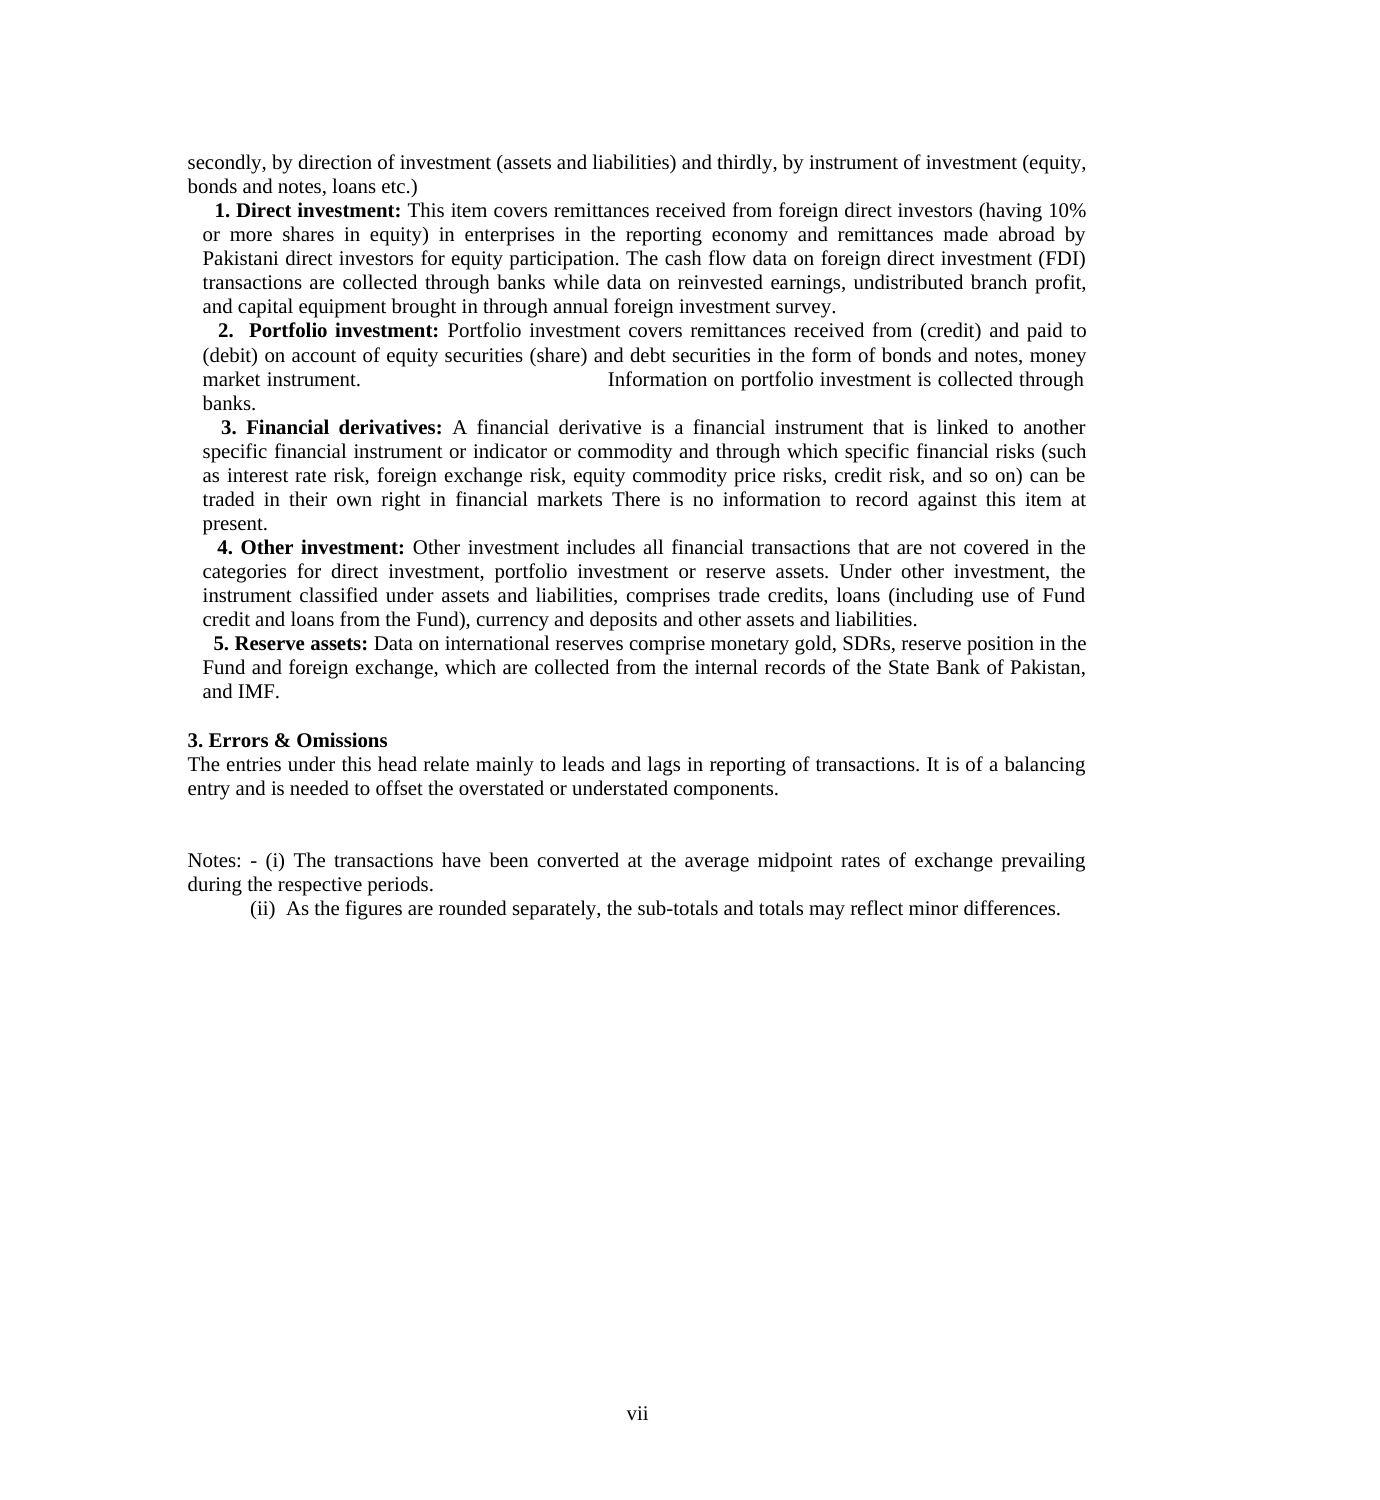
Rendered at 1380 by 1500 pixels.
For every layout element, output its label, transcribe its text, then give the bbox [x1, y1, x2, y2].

text 1. Direct investment: This item covers remittances received from foreign direct investors (having 10% or more shares in equity) in enterprises in the reporting economy and remittances made abroad by Pakistani direct investors for equity participation. The cash flow data on foreign direct investment (FDI) transactions are collected through banks while data on reinvested earnings, undistributed branch profit, and capital equipment brought in through annual foreign investment survey. [202, 198, 1087, 318]
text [187, 150, 1087, 198]
text 5. Reserve assets: Data on international reserves comprise monetary gold, SDRs, reserve position in the Fund and foreign exchange, which are collected from the internal records of the State Bank of Pakistan, and IMF. [202, 631, 1087, 703]
text (ii) As the figures are rounded separately, the sub-totals and totals may reflect minor differences. [187, 896, 1087, 920]
text Notes: - (i) The transactions have been converted at the average midpoint rates of exchange prevailing during the respective periods. [187, 848, 1087, 896]
text The entries under this head relate mainly to leads and lags in reporting of transactions. It is of a balancing entry and is needed to offset the overstated or understated components. [187, 752, 1087, 800]
text 2. Portfolio investment: Portfolio investment covers remittances received from (credit) and paid to (debit) on account of equity securities (share) and debt securities in the form of bonds and notes, money market instrument. Information on portfolio investment is collected through banks. [202, 318, 1087, 415]
text 3. Financial derivatives: A financial derivative is a financial instrument that is linked to another specific financial instrument or indicator or commodity and through which specific financial risks (such as interest rate risk, foreign exchange risk, equity commodity price risks, credit risk, and so on) can be traded in their own right in financial markets There is no information to record against this item at present. [202, 415, 1087, 535]
text 4. Other investment: Other investment includes all financial transactions that are not covered in the categories for direct investment, portfolio investment or reserve assets. Under other investment, the instrument classified under assets and liabilities, comprises trade credits, loans (including use of Fund credit and loans from the Fund), currency and deposits and other assets and liabilities. [202, 535, 1087, 631]
text 3. Errors & Omissions [187, 727, 1087, 752]
